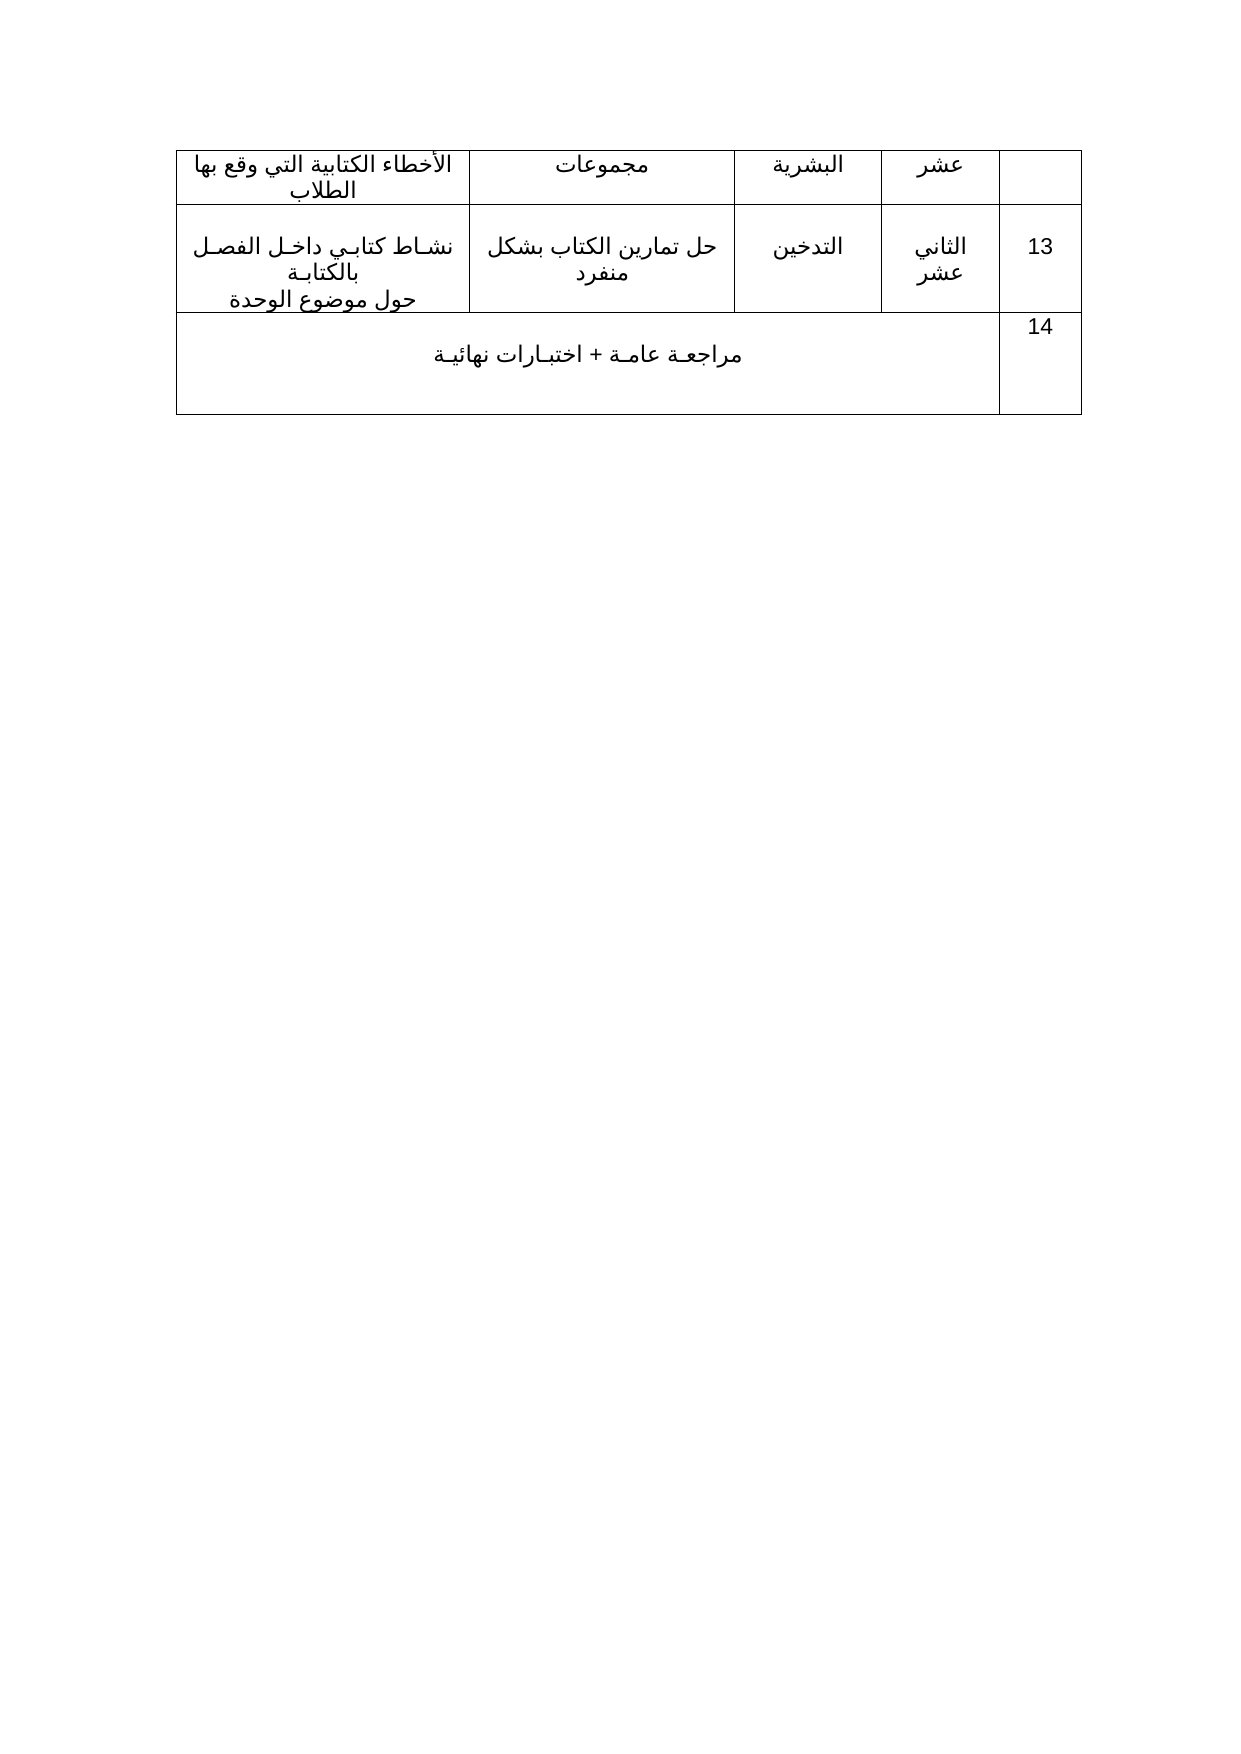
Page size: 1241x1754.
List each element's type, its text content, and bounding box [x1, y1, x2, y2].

table_cell 14 [1000, 313, 1081, 414]
table_cell الثاني عشر [882, 205, 999, 312]
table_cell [470, 151, 734, 204]
table_cell نشـاط كتابـي داخـل الفصـل بالكتابـة حول موضوع الوحدة [177, 205, 469, 312]
table_cell مراجعـة عامـة + اختبـارات نهائيـة [177, 313, 999, 414]
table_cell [177, 151, 469, 204]
table_cell 13 [1000, 205, 1081, 312]
table_cell حروب أبادت البشرية [735, 151, 881, 204]
table_cell الحادي عشر [882, 151, 999, 204]
table_cell حل تمارين الكتاب بشكل منفرد [470, 205, 734, 312]
table_cell التدخين [735, 205, 881, 312]
table_cell 12 [1000, 151, 1081, 204]
